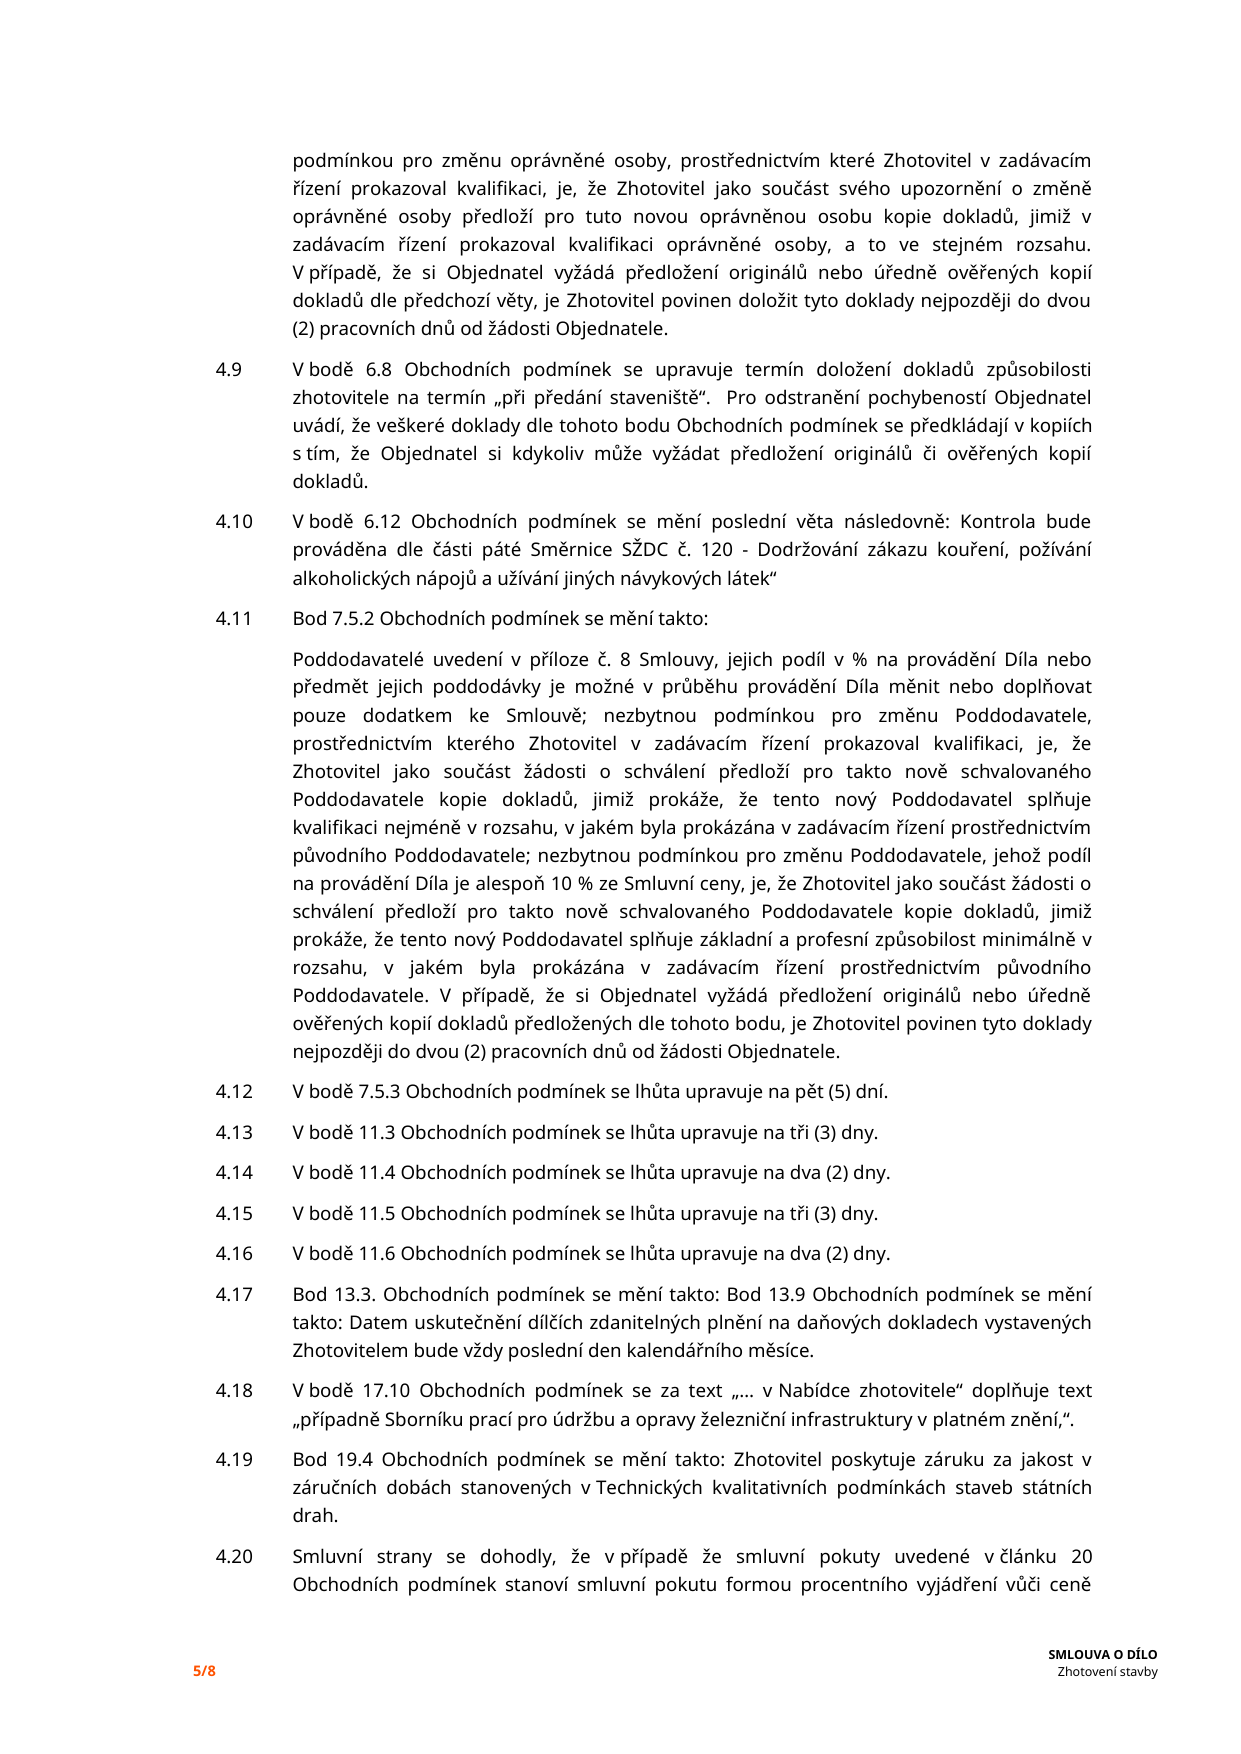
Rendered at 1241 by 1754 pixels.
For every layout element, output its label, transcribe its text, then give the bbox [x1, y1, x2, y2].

text Bod 19.4 Obchodních podmínek se mění takto: Zhotovitel poskytuje záruku za jakost v záručních dobách stanovených v Technických kvalitativních podmínkách staveb státních drah. [216, 1446, 1093, 1528]
text V bodě 11.3 Obchodních podmínek se lhůta upravuje na tři (3) dny. [216, 1119, 1093, 1145]
text V bodě 17.10 Obchodních podmínek se za text „… v Nabídce zhotovitele“ doplňuje text „případně Sborníku prací pro údržbu a opravy železniční infrastruktury v platném znění,“. [216, 1378, 1093, 1431]
text V bodě 6.8 Obchodních podmínek se upravuje termín doložení dokladů způsobilosti zhotovitele na termín „při předání staveniště“. Pro odstranění pochybeností Objednatel uvádí, že veškeré doklady dle tohoto bodu Obchodních podmínek se předkládají v kopiích s tím, že Objednatel si kdykoliv může vyžádat předložení originálů či ověřených kopií dokladů. [216, 356, 1093, 494]
text Bod 7.5.2 Obchodních podmínek se mění takto: [216, 605, 1093, 631]
text V bodě 11.6 Obchodních podmínek se lhůta upravuje na dva (2) dny. [216, 1241, 1093, 1266]
text V bodě 6.12 Obchodních podmínek se mění poslední věta následovně: Kontrola bude prováděna dle části páté Směrnice SŽDC č. 120 - Dodržování zákazu kouření, požívání alkoholických nápojů a užívání jiných návykových látek“ [216, 509, 1093, 590]
text Poddodavatelé uvedení v příloze č. 8 Smlouvy, jejich podíl v % na provádění Díla nebo předmět jejich poddodávky je možné v průběhu provádění Díla měnit nebo doplňovat pouze dodatkem ke Smlouvě; nezbytnou podmínkou pro změnu Poddodavatele, prostřednictvím kterého Zhotovitel v zadávacím řízení prokazoval kvalifikaci, je, že Zhotovitel jako součást žádosti o schválení předloží pro takto nově schvalovaného Poddodavatele kopie dokladů, jimiž prokáže, že tento nový Poddodavatel splňuje kvalifikaci nejméně v rozsahu, v jakém byla prokázána v zadávacím řízení prostřednictvím původního Poddodavatele; nezbytnou podmínkou pro změnu Poddodavatele, jehož podíl na provádění Díla je alespoň 10 % ze Smluvní ceny, je, že Zhotovitel jako součást žádosti o schválení předloží pro takto nově schvalovaného Poddodavatele kopie dokladů, jimiž prokáže, že tento nový Poddodavatel splňuje základní a profesní způsobilost minimálně v rozsahu, v jakém byla prokázána v zadávacím řízení prostřednictvím původního Poddodavatele. V případě, že si Objednatel vyžádá předložení originálů nebo úředně ověřených kopií dokladů předložených dle tohoto bodu, je Zhotovitel povinen tyto doklady nejpozději do dvou (2) pracovních dnů od žádosti Objednatele. [292, 646, 1093, 1064]
text V bodě 11.5 Obchodních podmínek se lhůta upravuje na tři (3) dny. [216, 1200, 1093, 1226]
text V bodě 7.5.3 Obchodních podmínek se lhůta upravuje na pět (5) dní. [216, 1079, 1093, 1104]
text V bodě 11.4 Obchodních podmínek se lhůta upravuje na dva (2) dny. [216, 1160, 1093, 1185]
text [292, 147, 1093, 341]
text Bod 13.3. Obchodních podmínek se mění takto: Bod 13.9 Obchodních podmínek se mění takto: Datem uskutečnění dílčích zdanitelných plnění na daňových dokladech vystavených Zhotovitelem bude vždy poslední den kalendářního měsíce. [216, 1281, 1093, 1363]
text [216, 1543, 1093, 1596]
